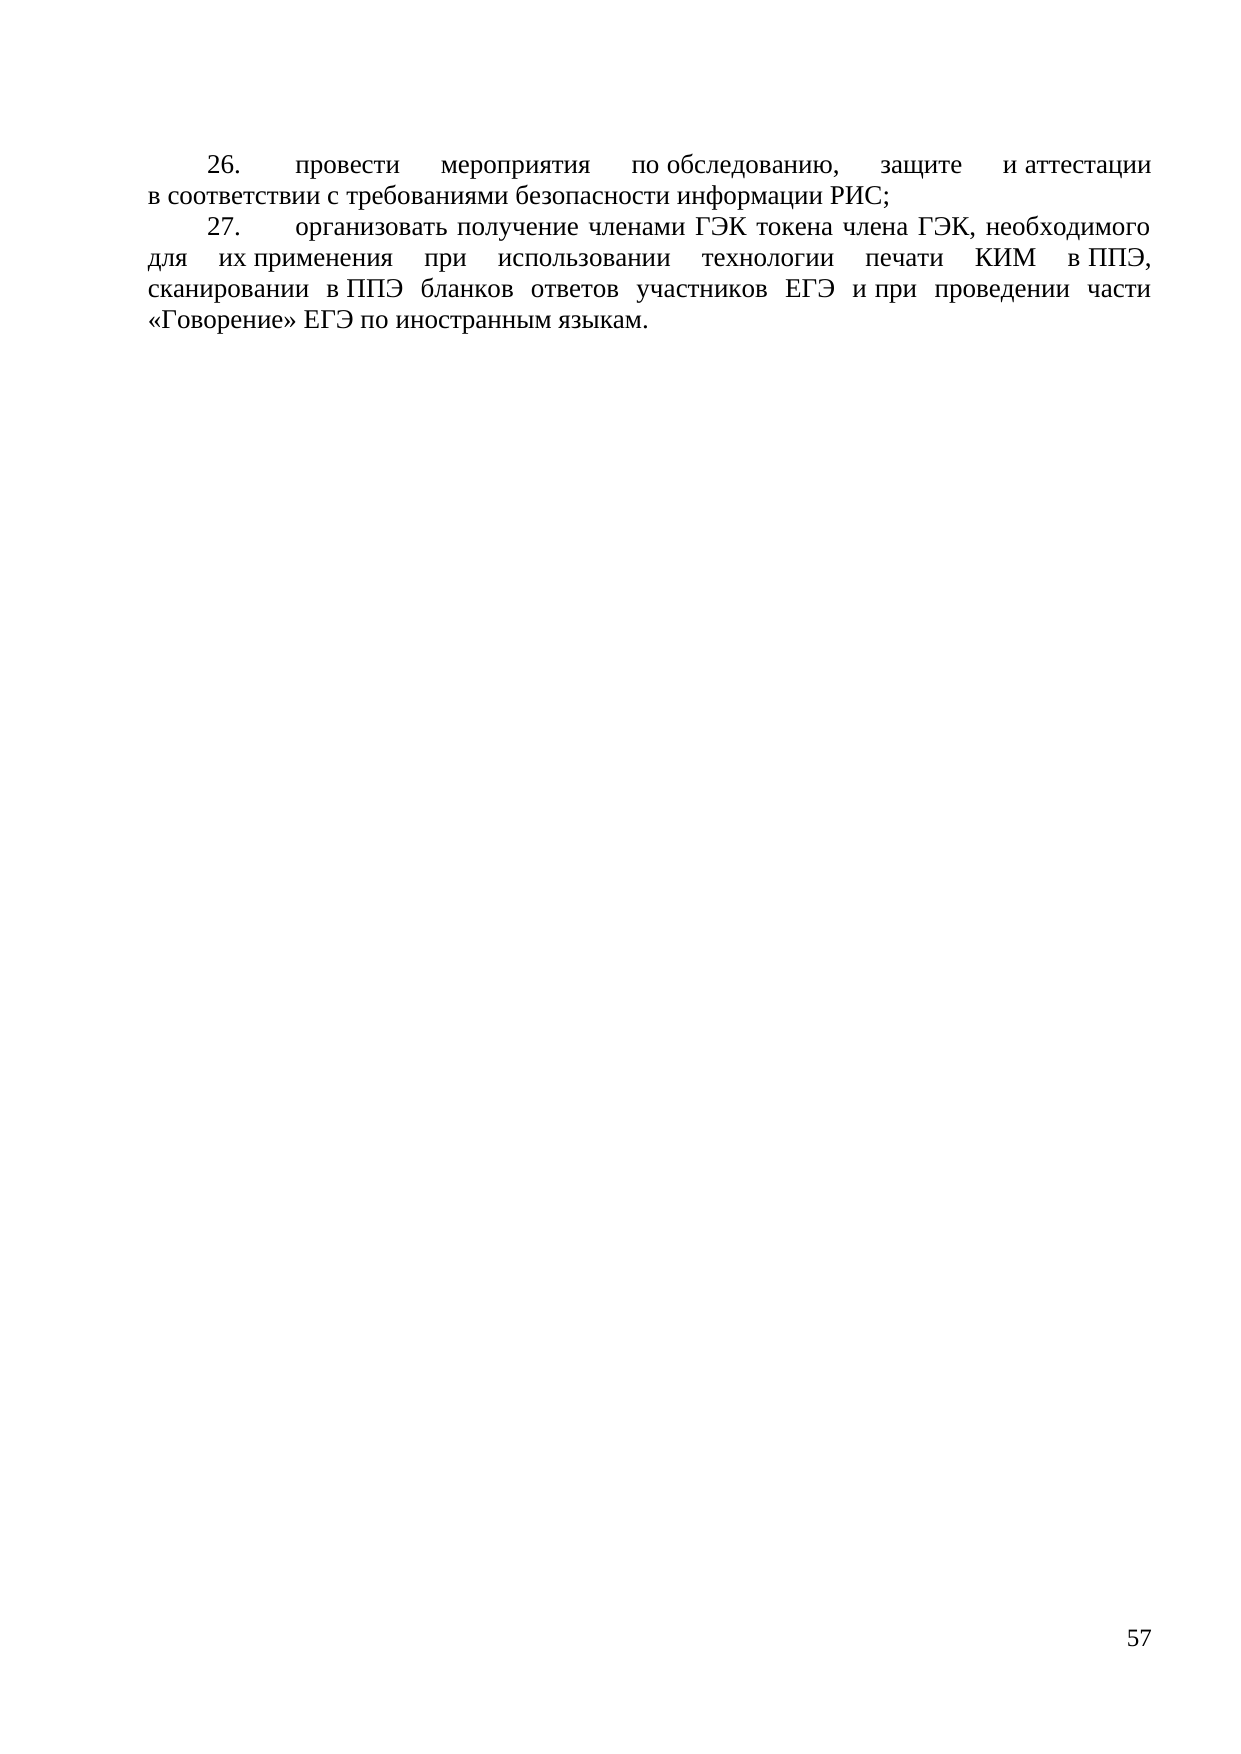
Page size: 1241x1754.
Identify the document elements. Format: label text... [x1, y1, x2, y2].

list провести мероприятия по обследованию, защите и аттестации в соответствии с требованиями безопасности информации РИС; [148, 148, 1152, 210]
list организовать получение членами ГЭК токена члена ГЭК, необходимого для их применения при использовании технологии печати КИМ в ППЭ, сканировании в ППЭ бланков ответов участников ЕГЭ и при проведении части «Говорение» ЕГЭ по иностранным языкам. [148, 210, 1152, 334]
